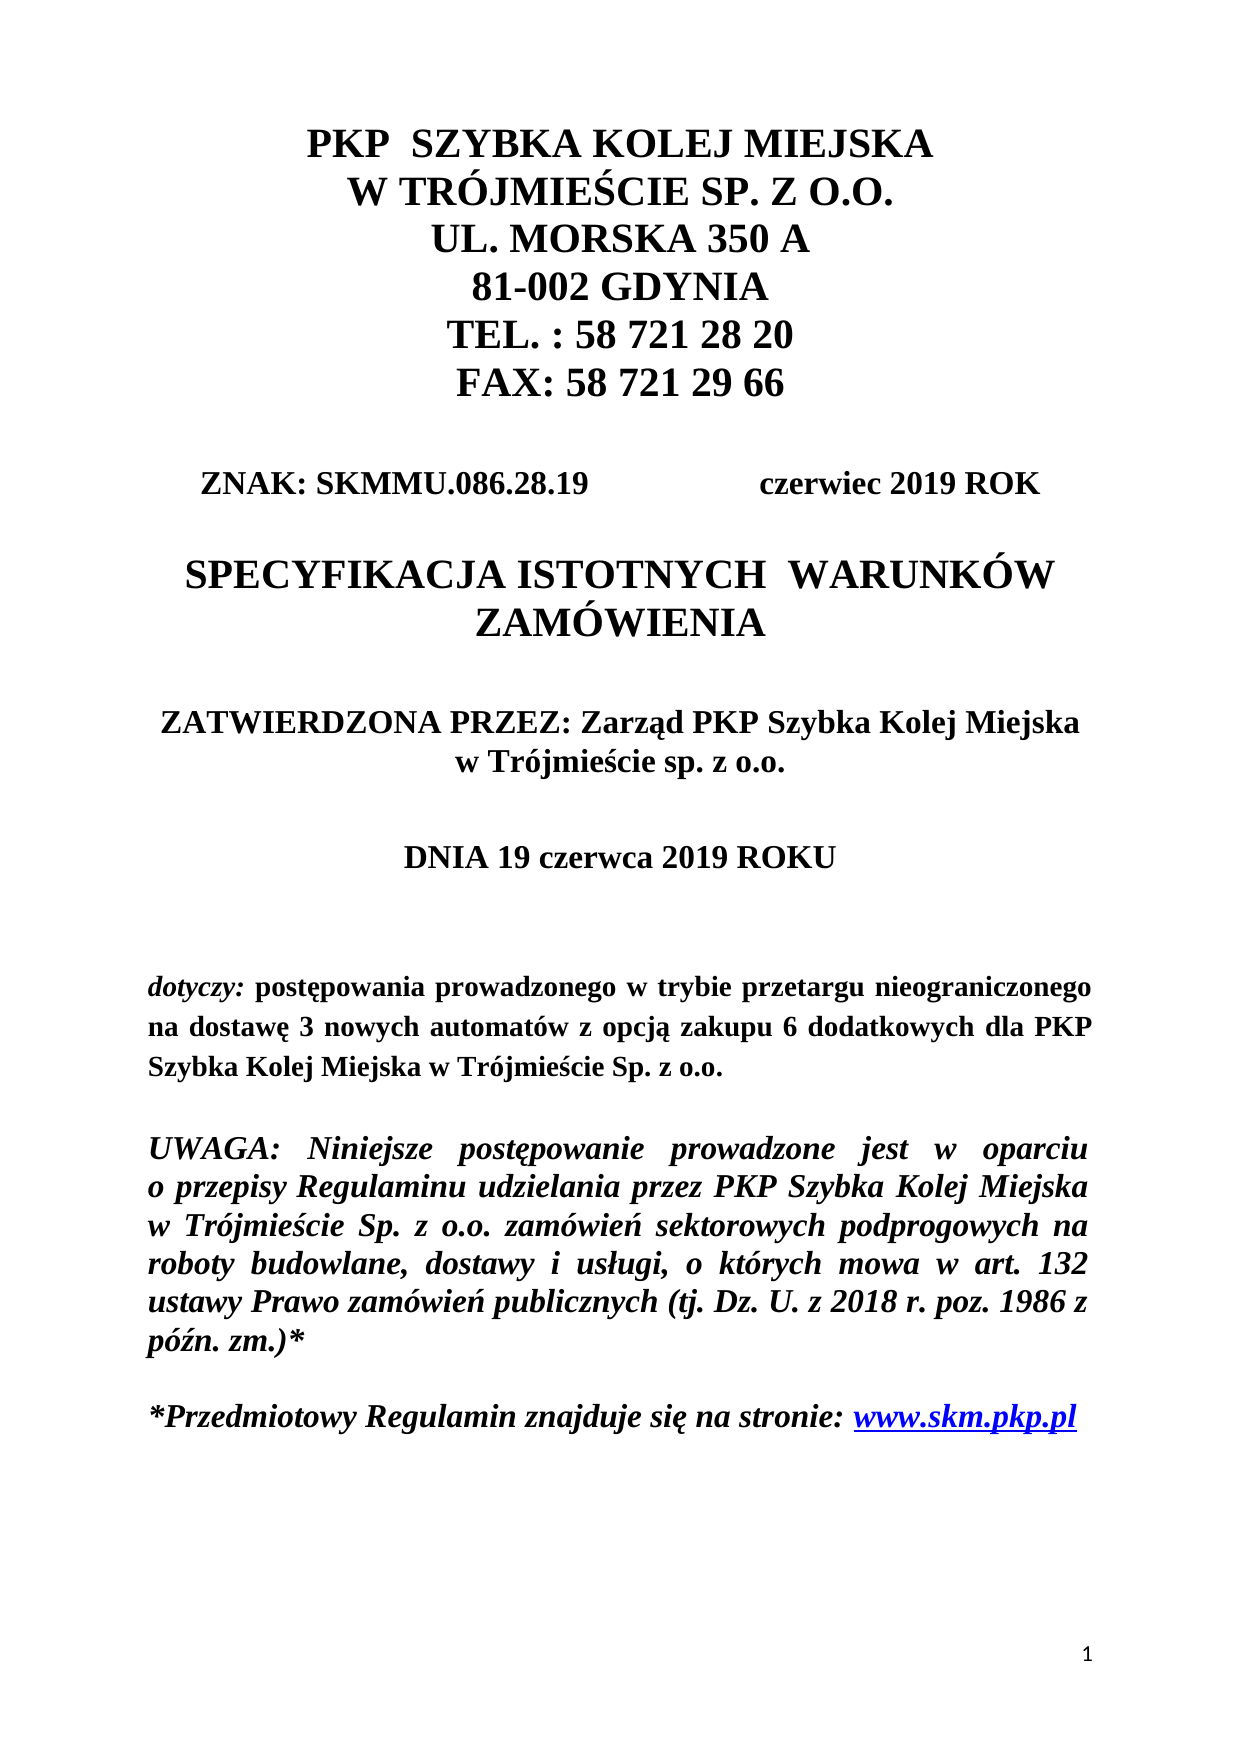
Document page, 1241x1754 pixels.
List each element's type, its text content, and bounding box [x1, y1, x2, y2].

text FAX: 58 721 29 66 [148, 358, 1092, 406]
text dotyczy: postępowania prowadzonego w trybie przetargu nieograniczonego na dostawę 3 nowych automatów z opcją zakupu 6 dodatkowych dla PKP Szybka Kolej Miejska w Trójmieście Sp. z o.o. [148, 969, 1092, 1083]
text 81-002 GDYNIA [148, 262, 1092, 310]
text ZNAK: SKMMU.086.28.19 czerwiec 2019 ROK [148, 463, 1092, 501]
text UL. MORSKA [148, 214, 1092, 262]
text SPECYFIKACJA ISTOTNYCH WARUNKÓW ZAMÓWIENIA [148, 549, 1092, 645]
text *Przedmiotowy Regulamin znajduje się na stronie: www.skm.pkp.pl [148, 1396, 1092, 1435]
text UWAGA: Niniejsze postępowanie prowadzone jest w oparciu o przepisy Regulaminu udzielania przez PKP Szybka Kolej Miejska w Trójmieście Sp. z o.o. zamówień sektorowych podprogowych na roboty budowlane, dostawy i usługi, o których mowa w art. 132 ustawy Prawo zamówień publicznych (tj. Dz. U. z 2018 r. poz. 1986 z późn. zm.)* [148, 1128, 1092, 1358]
text ZATWIERDZONA PRZEZ: Zarząd PKP Szybka Kolej Miejska w Trójmieście sp. z o.o. [148, 703, 1092, 779]
text DNIA 19 czerwca 2019 ROKU [148, 837, 1092, 875]
text W TRÓJMIEŚCIE SP. Z O.O. [148, 166, 1092, 214]
text PKP SZYBKA KOLEJ MIEJSKA [148, 118, 1092, 166]
text TEL. : 58 721 28 20 [148, 310, 1092, 358]
